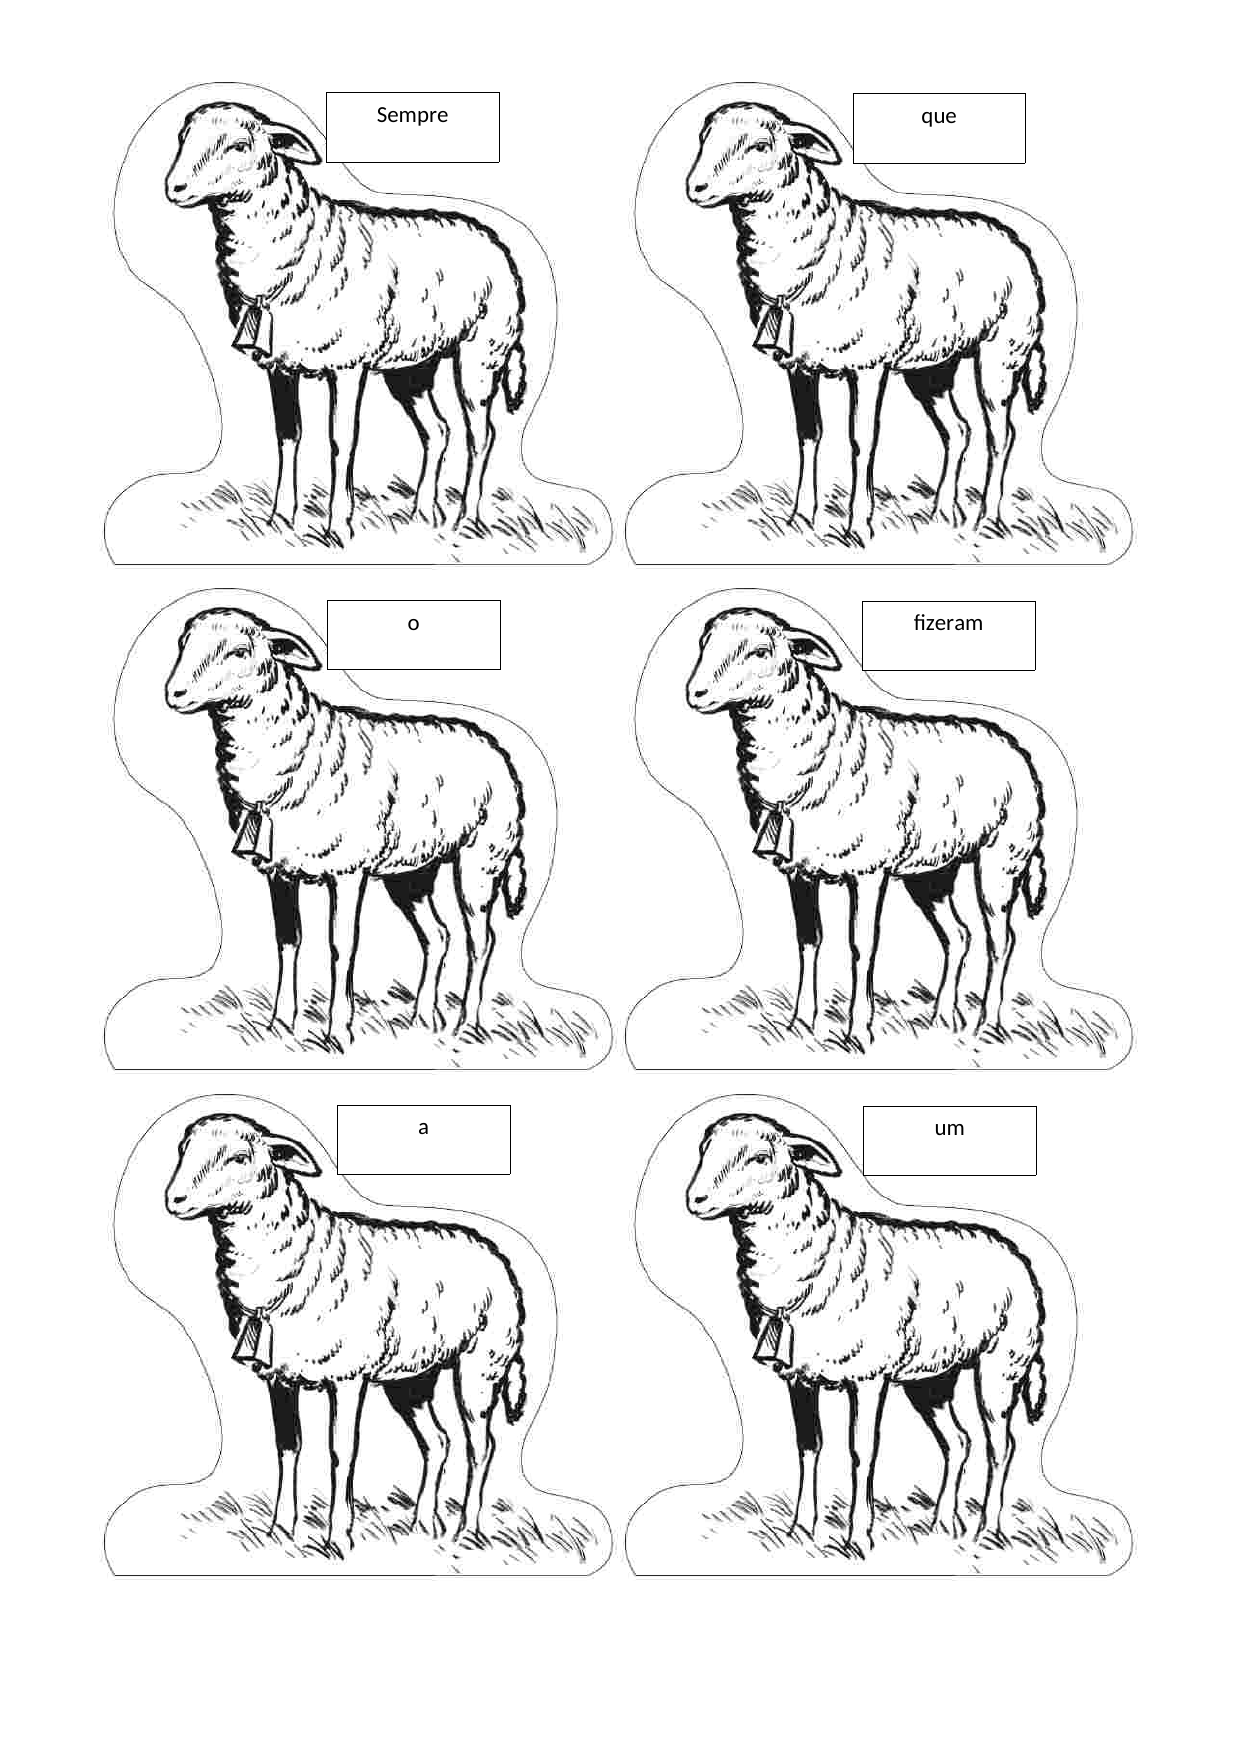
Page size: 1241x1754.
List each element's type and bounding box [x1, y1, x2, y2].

picture [99, 580, 1141, 1082]
picture [99, 1086, 1141, 1588]
picture [99, 75, 1141, 577]
